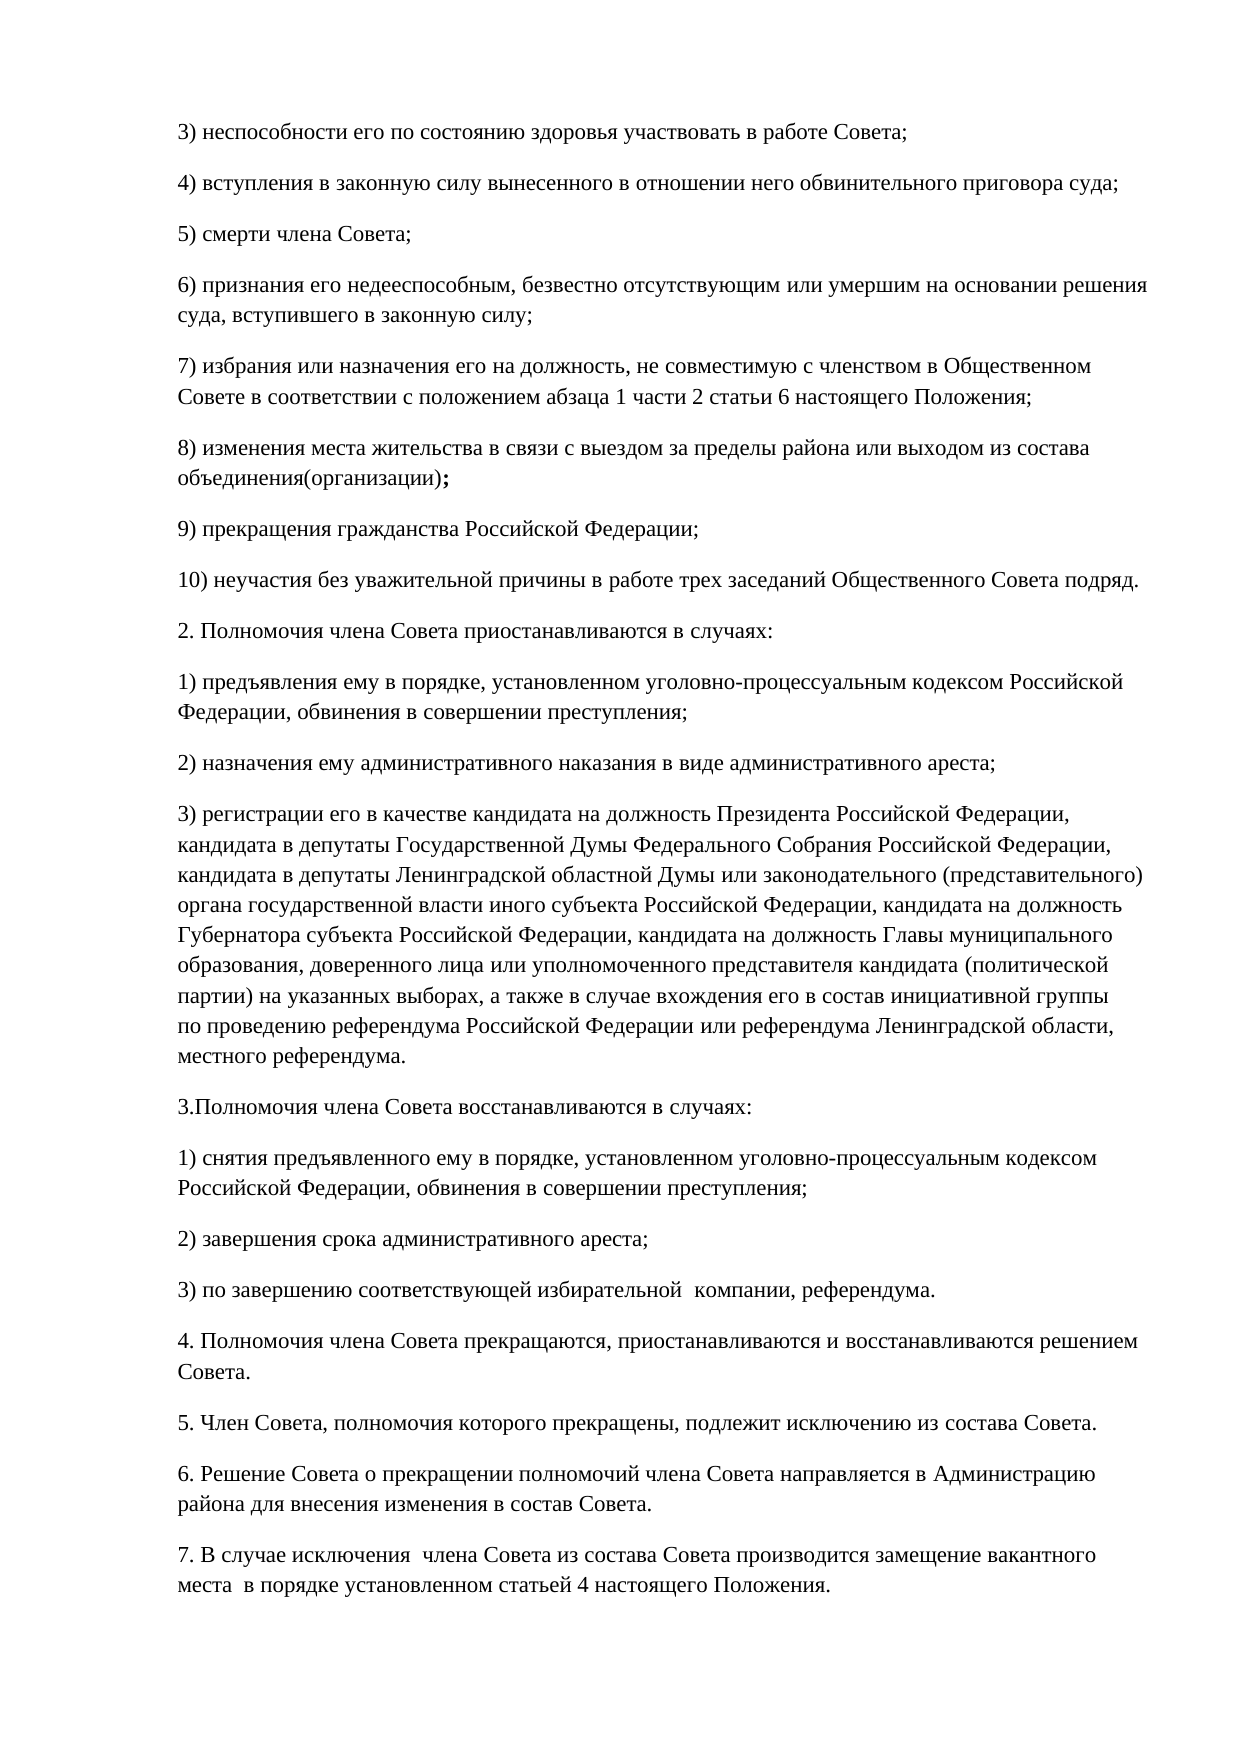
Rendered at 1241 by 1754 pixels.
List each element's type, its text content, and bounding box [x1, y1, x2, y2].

text 10) неучастия без уважительной причины в работе трех заседаний Общественного Совета подряд. [177, 566, 1152, 592]
text 6) признания его недееспособным, безвестно отсутствующим или умершим на основании решения суда, вступившего в законную силу; [177, 271, 1152, 328]
text 5. Член Совета, полномочия которого прекращены, подлежит исключению из состава Совета. [177, 1409, 1152, 1435]
text 7) избрания или назначения его на должность, не совместимую с членством в Общественном Совете в соответствии с положением абзаца 1 части 2 статьи 6 настоящего Положения; [177, 352, 1152, 409]
text 4) вступления в законную силу вынесенного в отношении него обвинительного приговора суда; [177, 169, 1152, 196]
text 1) предъявления ему в порядке, установленном уголовно-процессуальным кодексом Российской Федерации, обвинения в совершении преступления; [177, 668, 1152, 725]
text 5) смерти члена Совета; [177, 220, 1152, 247]
text 3.Полномочия члена Совета восстанавливаются в случаях: [177, 1093, 1152, 1119]
text 2) завершения срока административного ареста; [177, 1225, 1152, 1252]
text 3) регистрации его в качестве кандидата на должность Президента Российской Федерации, кандидата в депутаты Государственной Думы Федерального Собрания Российской Федерации, кандидата в депутаты Ленинградской областной Думы или законодательного (представительного) органа государственной власти иного субъекта Российской Федерации, кандидата на должность Губернатора субъекта Российской Федерации, кандидата на должность Главы муниципального образования, доверенного лица или уполномоченного представителя кандидата (политической партии) на указанных выборах, а также в случае вхождения его в состав инициативной группы по проведению референдума Российской Федерации или референдума Ленинградской области, местного референдума. [177, 800, 1152, 1068]
text 4. Полномочия члена Совета прекращаются, приостанавливаются и восстанавливаются решением Совета. [177, 1327, 1152, 1384]
text 2. Полномочия члена Совета приостанавливаются в случаях: [177, 617, 1152, 643]
text 3) по завершению соответствующей избирательной компании, референдума. [177, 1276, 1152, 1303]
text 6. Решение Совета о прекращении полномочий члена Совета направляется в Администрацию района для внесения изменения в состав Совета. [177, 1460, 1152, 1516]
text 1) снятия предъявленного ему в порядке, установленном уголовно-процессуальным кодексом Российской Федерации, обвинения в совершении преступления; [177, 1144, 1152, 1201]
text 8) изменения места жительства в связи с выездом за пределы района или выходом из состава объединения(организации); [177, 434, 1152, 490]
text 2) назначения ему административного наказания в виде административного ареста; [177, 749, 1152, 776]
text 7. В случае исключения члена Совета из состава Совета производится замещение вакантного места в порядке установленном статьей 4 настоящего Положения. [177, 1541, 1152, 1598]
text 9) прекращения гражданства Российской Федерации; [177, 515, 1152, 541]
text 3) неспособности его по состоянию здоровья участвовать в работе Совета; [177, 118, 1152, 144]
